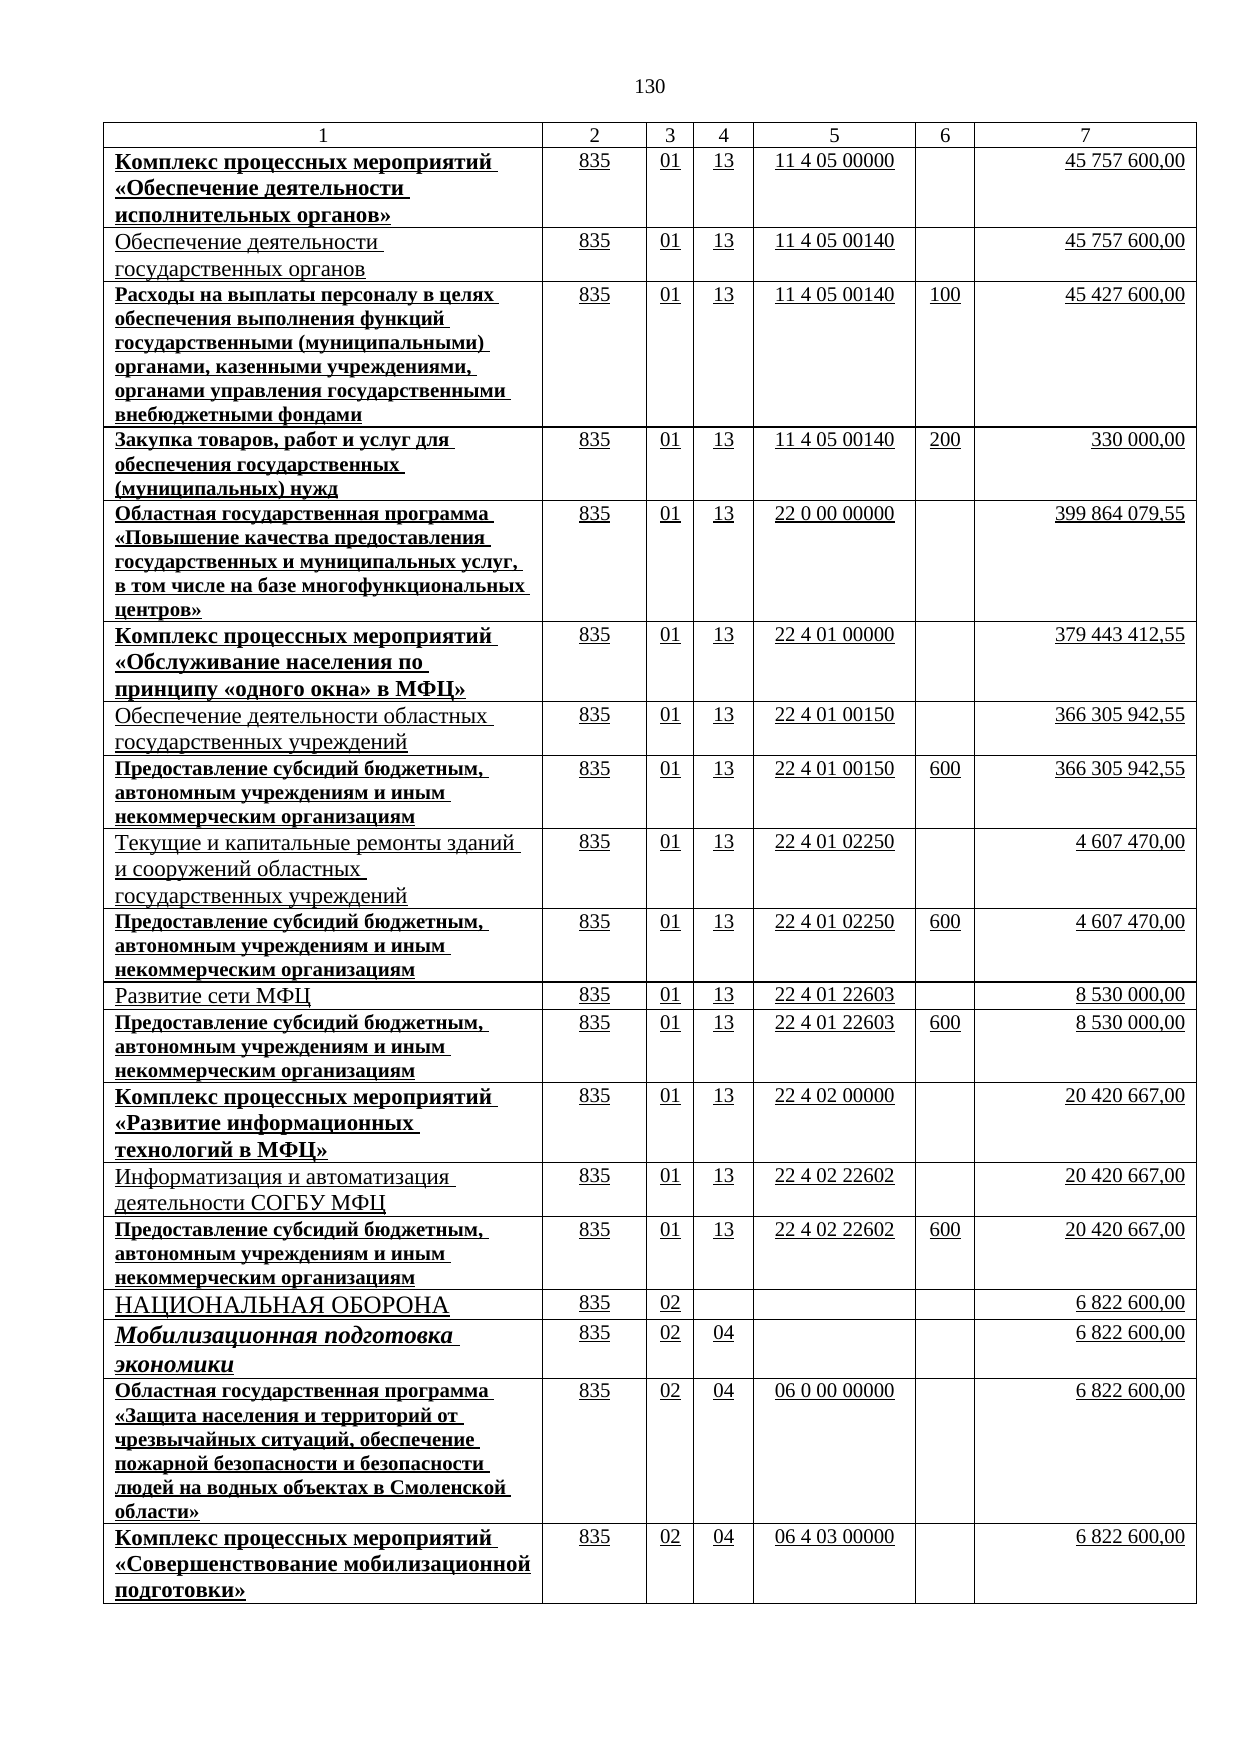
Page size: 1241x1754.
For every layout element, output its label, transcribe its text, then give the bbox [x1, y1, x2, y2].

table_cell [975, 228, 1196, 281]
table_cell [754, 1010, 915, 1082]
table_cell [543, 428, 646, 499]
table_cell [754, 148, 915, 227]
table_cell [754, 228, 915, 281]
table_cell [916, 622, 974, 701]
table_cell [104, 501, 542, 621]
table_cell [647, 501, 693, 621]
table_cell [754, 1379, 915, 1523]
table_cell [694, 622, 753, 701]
table_header 2 [543, 123, 646, 147]
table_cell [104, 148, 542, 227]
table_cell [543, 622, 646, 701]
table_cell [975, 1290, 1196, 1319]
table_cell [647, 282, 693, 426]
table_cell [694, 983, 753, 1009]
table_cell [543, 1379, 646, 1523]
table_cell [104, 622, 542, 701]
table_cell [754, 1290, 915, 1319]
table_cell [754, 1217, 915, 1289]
table_header 6 [916, 123, 974, 147]
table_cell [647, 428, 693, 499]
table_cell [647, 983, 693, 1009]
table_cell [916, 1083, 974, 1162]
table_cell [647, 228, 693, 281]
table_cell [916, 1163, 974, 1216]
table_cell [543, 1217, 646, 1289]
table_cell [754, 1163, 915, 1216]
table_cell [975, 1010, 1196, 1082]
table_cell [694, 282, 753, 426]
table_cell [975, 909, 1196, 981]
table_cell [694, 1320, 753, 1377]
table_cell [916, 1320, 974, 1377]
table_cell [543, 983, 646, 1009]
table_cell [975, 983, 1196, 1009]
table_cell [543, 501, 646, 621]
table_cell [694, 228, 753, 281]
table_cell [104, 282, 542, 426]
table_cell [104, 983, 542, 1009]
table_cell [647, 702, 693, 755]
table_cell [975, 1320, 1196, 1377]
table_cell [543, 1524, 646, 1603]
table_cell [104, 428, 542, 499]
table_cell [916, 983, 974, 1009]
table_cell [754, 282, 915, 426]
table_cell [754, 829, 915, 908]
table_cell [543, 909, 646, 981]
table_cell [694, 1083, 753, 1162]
table_header 7 [975, 123, 1196, 147]
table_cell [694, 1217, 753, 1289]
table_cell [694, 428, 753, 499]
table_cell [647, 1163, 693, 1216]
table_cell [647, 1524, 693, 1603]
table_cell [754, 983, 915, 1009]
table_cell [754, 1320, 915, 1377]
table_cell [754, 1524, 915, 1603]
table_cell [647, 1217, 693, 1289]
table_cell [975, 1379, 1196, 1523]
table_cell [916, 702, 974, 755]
table_header 3 [647, 123, 693, 147]
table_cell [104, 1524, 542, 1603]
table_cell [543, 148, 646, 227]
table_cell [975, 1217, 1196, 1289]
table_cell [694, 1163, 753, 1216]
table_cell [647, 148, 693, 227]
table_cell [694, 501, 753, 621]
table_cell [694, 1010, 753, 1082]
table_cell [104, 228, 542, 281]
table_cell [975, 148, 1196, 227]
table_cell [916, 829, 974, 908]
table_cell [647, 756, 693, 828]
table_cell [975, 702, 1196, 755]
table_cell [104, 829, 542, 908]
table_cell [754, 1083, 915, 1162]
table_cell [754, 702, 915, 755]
table_header 4 [694, 123, 753, 147]
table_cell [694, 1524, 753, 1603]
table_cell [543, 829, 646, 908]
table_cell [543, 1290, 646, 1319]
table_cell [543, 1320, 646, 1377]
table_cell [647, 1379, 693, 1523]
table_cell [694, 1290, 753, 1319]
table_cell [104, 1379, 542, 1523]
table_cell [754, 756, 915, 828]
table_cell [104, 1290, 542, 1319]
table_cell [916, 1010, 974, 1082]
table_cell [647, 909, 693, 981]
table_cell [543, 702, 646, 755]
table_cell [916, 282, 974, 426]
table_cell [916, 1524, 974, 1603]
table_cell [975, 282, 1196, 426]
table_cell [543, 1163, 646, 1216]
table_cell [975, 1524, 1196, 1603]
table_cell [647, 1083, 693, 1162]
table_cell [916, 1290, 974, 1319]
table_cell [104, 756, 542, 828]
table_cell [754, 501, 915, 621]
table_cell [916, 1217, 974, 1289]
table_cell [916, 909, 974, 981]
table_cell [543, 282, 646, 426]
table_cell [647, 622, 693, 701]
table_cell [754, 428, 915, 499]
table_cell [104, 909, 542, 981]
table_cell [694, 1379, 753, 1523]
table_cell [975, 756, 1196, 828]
table_header 1 [104, 123, 542, 147]
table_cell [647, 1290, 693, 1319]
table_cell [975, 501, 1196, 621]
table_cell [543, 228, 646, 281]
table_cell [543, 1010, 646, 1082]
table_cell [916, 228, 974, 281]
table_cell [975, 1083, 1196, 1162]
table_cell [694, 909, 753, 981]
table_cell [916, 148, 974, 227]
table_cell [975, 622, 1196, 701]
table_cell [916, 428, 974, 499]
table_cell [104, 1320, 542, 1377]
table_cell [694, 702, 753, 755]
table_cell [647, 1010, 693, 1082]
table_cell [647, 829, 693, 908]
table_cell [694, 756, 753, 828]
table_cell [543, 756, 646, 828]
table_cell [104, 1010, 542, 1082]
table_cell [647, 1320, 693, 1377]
table_header 5 [754, 123, 915, 147]
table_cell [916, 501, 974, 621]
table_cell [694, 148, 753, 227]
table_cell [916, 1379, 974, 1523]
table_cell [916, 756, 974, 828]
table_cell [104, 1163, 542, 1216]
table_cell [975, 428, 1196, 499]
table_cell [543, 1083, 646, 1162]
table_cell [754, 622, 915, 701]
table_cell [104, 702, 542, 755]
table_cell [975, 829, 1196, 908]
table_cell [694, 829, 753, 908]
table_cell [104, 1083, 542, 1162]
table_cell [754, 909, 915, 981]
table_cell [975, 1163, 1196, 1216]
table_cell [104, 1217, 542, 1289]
